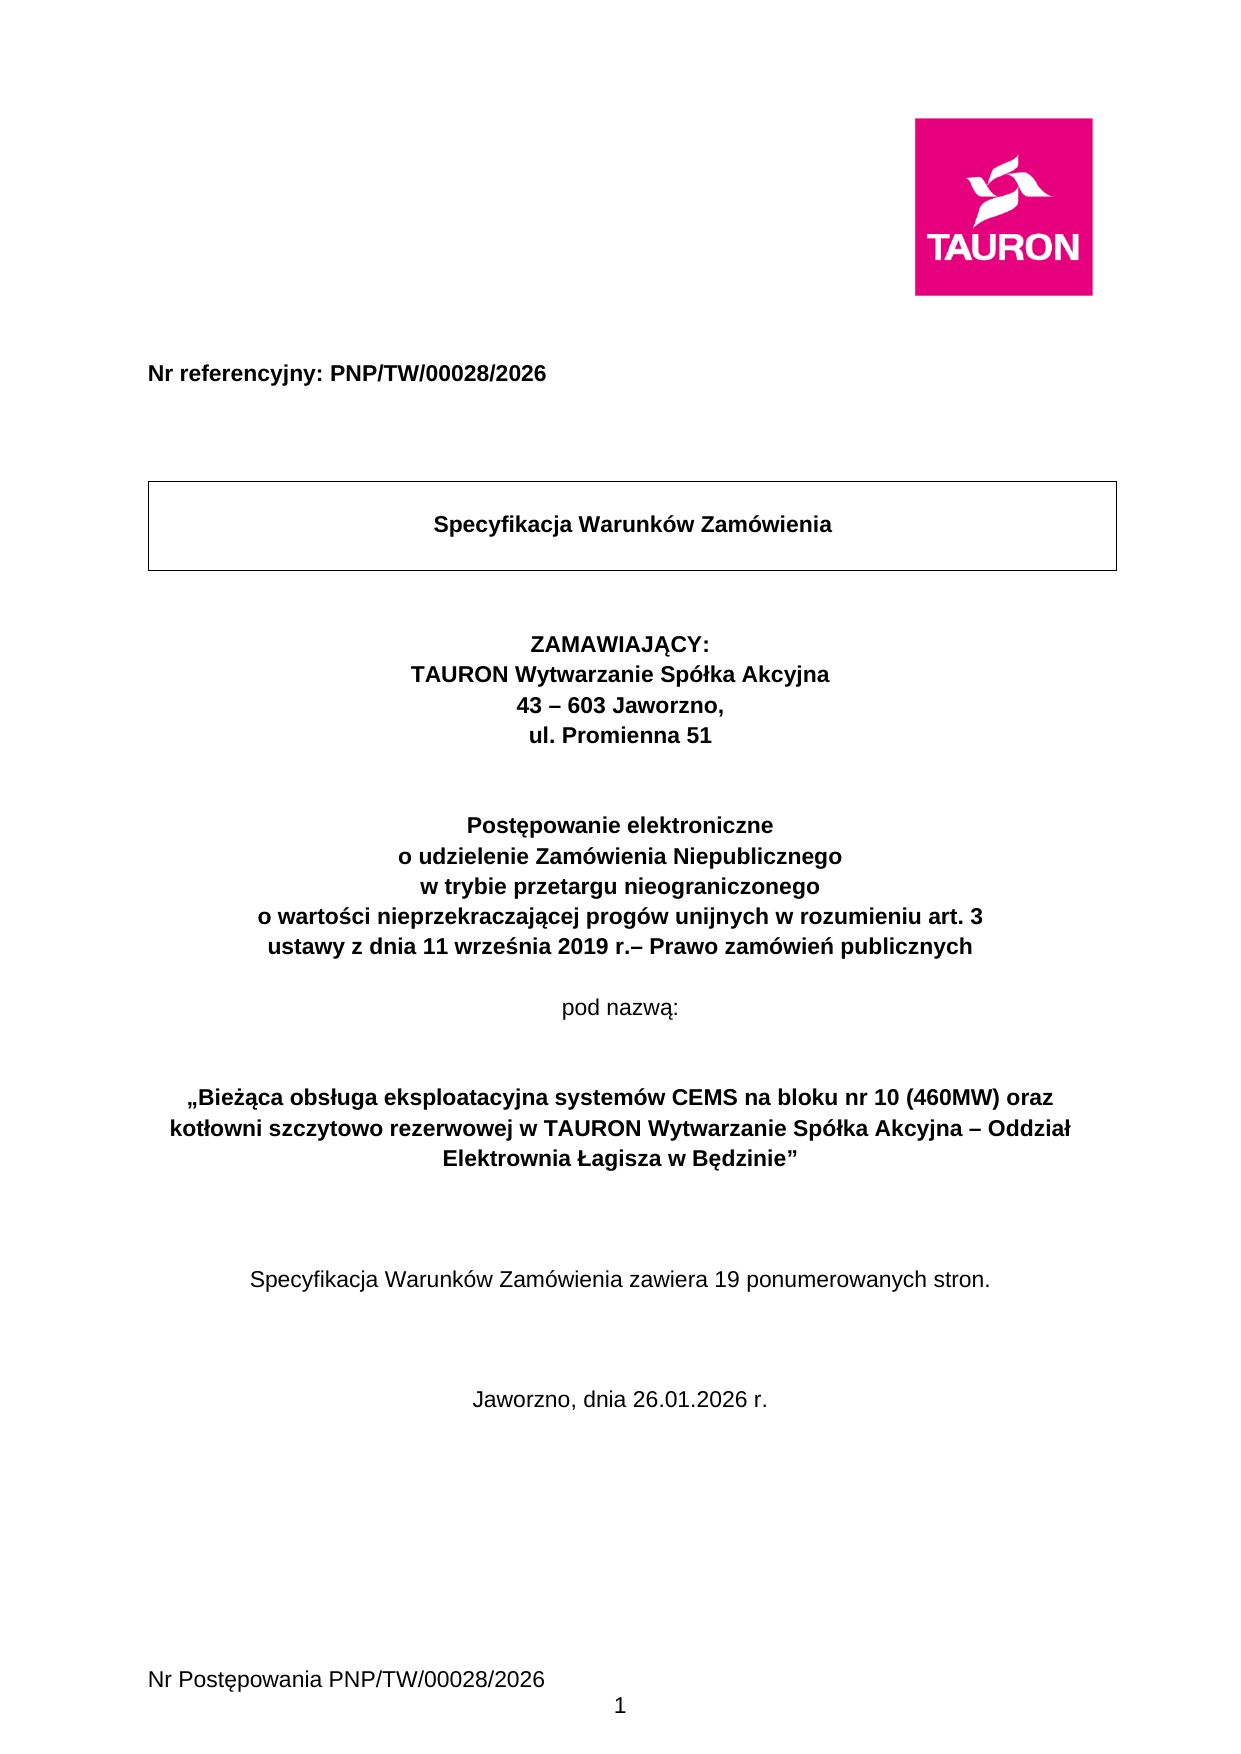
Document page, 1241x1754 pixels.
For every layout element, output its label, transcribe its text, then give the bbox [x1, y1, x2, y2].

text ul. Promienna 51 [148, 722, 1092, 748]
text w trybie przetargu nieograniczonego [148, 873, 1092, 899]
text Jaworzno, dnia 26.01.2026 r. [148, 1386, 1092, 1413]
text Specyfikacja Warunków Zamówienia zawiera 19 ponumerowanych stron. [148, 1266, 1092, 1292]
text TAURON Wytwarzanie Spółka Akcyjna [148, 661, 1092, 688]
text 43 – 603 Jaworzno, [148, 692, 1092, 718]
text pod nazwą: [148, 994, 1092, 1020]
text „Bieżąca obsługa eksploatacyjna systemów CEMS na bloku nr 10 (460MW) oraz kotłowni szczytowo rezerwowej w TAURON Wytwarzanie Spółka Akcyjna – Oddział Elektrownia Łagisza w Będzinie” [148, 1084, 1092, 1171]
text o wartości nieprzekraczającej progów unijnych w rozumieniu art. 3 [148, 903, 1092, 929]
picture [915, 118, 1093, 296]
text Nr referencyjny: PNP/TW/00028/2026 [148, 360, 1092, 387]
text ustawy z dnia 11 września 2019 r.– Prawo zamówień publicznych [148, 933, 1092, 959]
table_header Specyfikacja Warunków Zamówienia [149, 482, 1116, 570]
text Postępowanie elektroniczne [148, 812, 1092, 839]
text ZAMAWIAJĄCY: [148, 631, 1092, 657]
text o udzielenie Zamówienia Niepublicznego [148, 843, 1092, 869]
